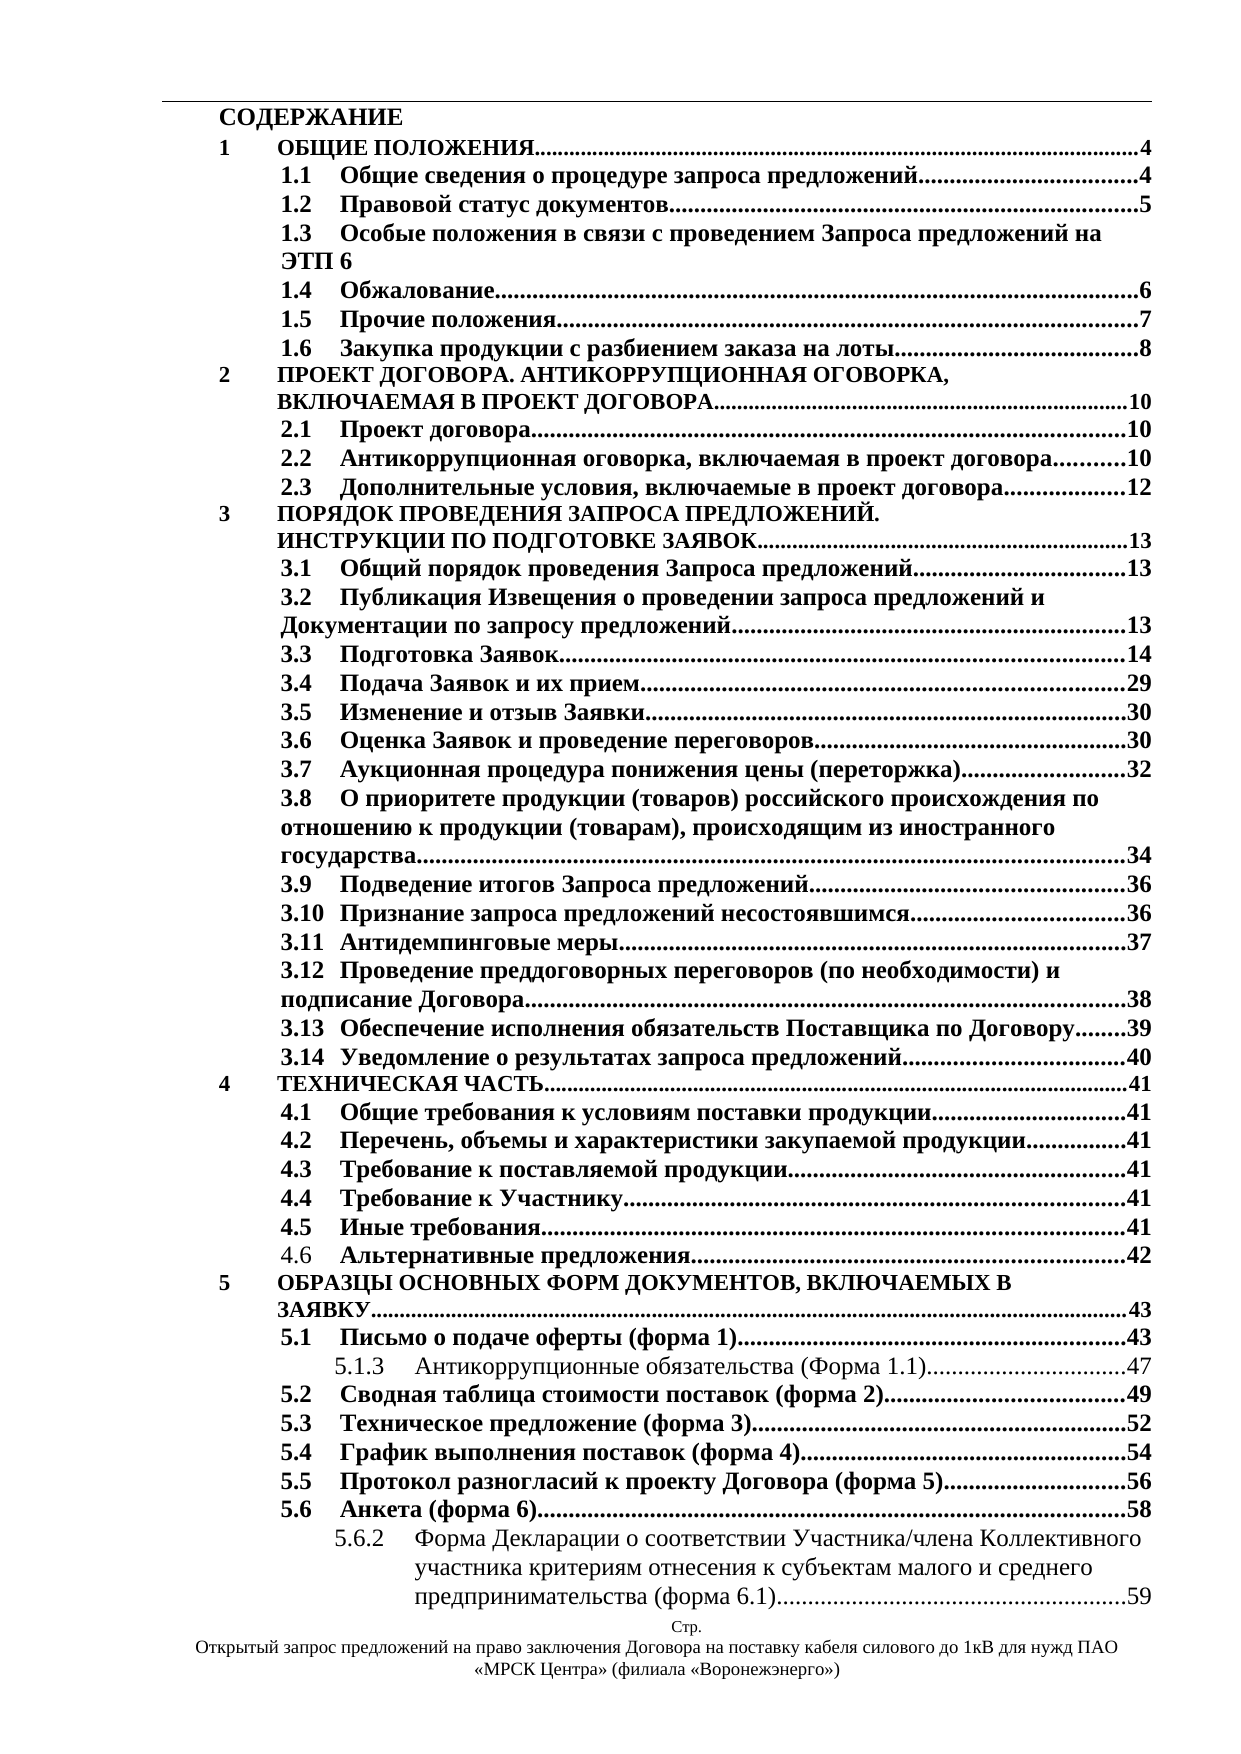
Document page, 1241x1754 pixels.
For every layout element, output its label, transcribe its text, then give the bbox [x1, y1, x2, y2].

text 4.1 Общие требования к условиям поставки продукции 41 [280, 1097, 1133, 1126]
text 2.3 Дополнительные условия, включаемые в проект договора 12 [280, 472, 1133, 500]
text 3 Порядок проведения Запроса предложений. Инструкции по подготовке Заявок 13 [218, 500, 1033, 553]
text 1.1 Общие сведения о процедуре запроса предложений 4 [280, 160, 1133, 189]
text СОДЕРЖАНИЕ [218, 102, 938, 131]
text 3.9 Подведение итогов Запроса предложений 36 [280, 869, 1133, 898]
text 5.6 Анкета (форма 6) 58 [280, 1494, 1133, 1523]
text 5.1 Письмо о подаче оферты (форма 1) 43 [280, 1322, 1133, 1351]
text 3.8 О приоритете продукции (товаров) российского происхождения по отношению к продукции (товарам), происходящим из иностранного государства 34 [280, 783, 1133, 869]
text 3.12 Проведение преддоговорных переговоров (по необходимости) и подписание Договора 38 [280, 956, 1133, 1013]
text 2.1 Проект договора 10 [280, 414, 1133, 443]
text 5.5 Протокол разногласий к проекту Договора (форма 5) 56 [280, 1466, 1133, 1494]
text 5.6.2 Форма Декларации о соответствии Участника/члена Коллективного участника критериям отнесения к субъектам малого и среднего предпринимательства (форма 6.1) 59 [334, 1523, 1144, 1609]
text 4.3 Требование к поставляемой продукции 41 [280, 1154, 1133, 1183]
text 3.3 Подготовка Заявок 14 [280, 639, 1133, 668]
text 3.7 Аукционная процедура понижения цены (переторжка) 32 [280, 754, 1133, 783]
text 4.6 Альтернативные предложения 42 [280, 1241, 1133, 1269]
text 4.4 Требование к Участнику. 41 [280, 1183, 1133, 1212]
text 1.3 Особые положения в связи с проведением Запроса предложений на ЭТП 6 [280, 218, 1133, 275]
text 1 Общие положения 4 [218, 134, 1033, 160]
text 3.1 Общий порядок проведения Запроса предложений 13 [280, 553, 1133, 582]
text 1.5 Прочие положения 7 [280, 304, 1133, 333]
text 5.2 Сводная таблица стоимости поставок (форма 2) 49 [280, 1379, 1133, 1408]
text 5.3 Техническое предложение (форма 3) 52 [280, 1408, 1133, 1437]
text 3.13 Обеспечение исполнения обязательств Поставщика по Договору 39 [280, 1013, 1133, 1042]
text 3.2 Публикация Извещения о проведении запроса предложений и Документации по запросу предложений 13 [280, 582, 1133, 639]
text 4.2 Перечень, объемы и характеристики закупаемой продукции 41 [280, 1126, 1133, 1154]
text 4.5 Иные требования 41 [280, 1212, 1133, 1241]
text 5 Образцы основных форм документов, включаемых в Заявку 43 [218, 1269, 1033, 1322]
text 2 Проект Договора. Антикоррупционная оговорка, включаемая в проект договора 10 [218, 361, 1033, 414]
text 3.5 Изменение и отзыв Заявки 30 [280, 697, 1133, 726]
text 5.4 График выполнения поставок (форма 4) 54 [280, 1437, 1133, 1466]
text 3.10 Признание запроса предложений несостоявшимся 36 [280, 898, 1133, 927]
text 4 Техническая часть 41 [218, 1071, 1033, 1097]
text 1.6 Закупка продукции с разбиением заказа на лоты 8 [280, 333, 1133, 361]
text 1.2 Правовой статус документов 5 [280, 189, 1133, 218]
text 5.1.3 Антикоррупционные обязательства (Форма 1.1). 47 [334, 1351, 1144, 1379]
text 3.4 Подача Заявок и их прием 29 [280, 668, 1133, 697]
text 2.2 Антикоррупционная оговорка, включаемая в проект договора 10 [280, 443, 1133, 472]
text 1.4 Обжалование 6 [280, 275, 1133, 304]
text 3.14 Уведомление о результатах запроса предложений 40 [280, 1042, 1133, 1071]
text 3.11 Антидемпинговые меры 37 [280, 927, 1133, 956]
text 3.6 Оценка Заявок и проведение переговоров 30 [280, 726, 1133, 754]
